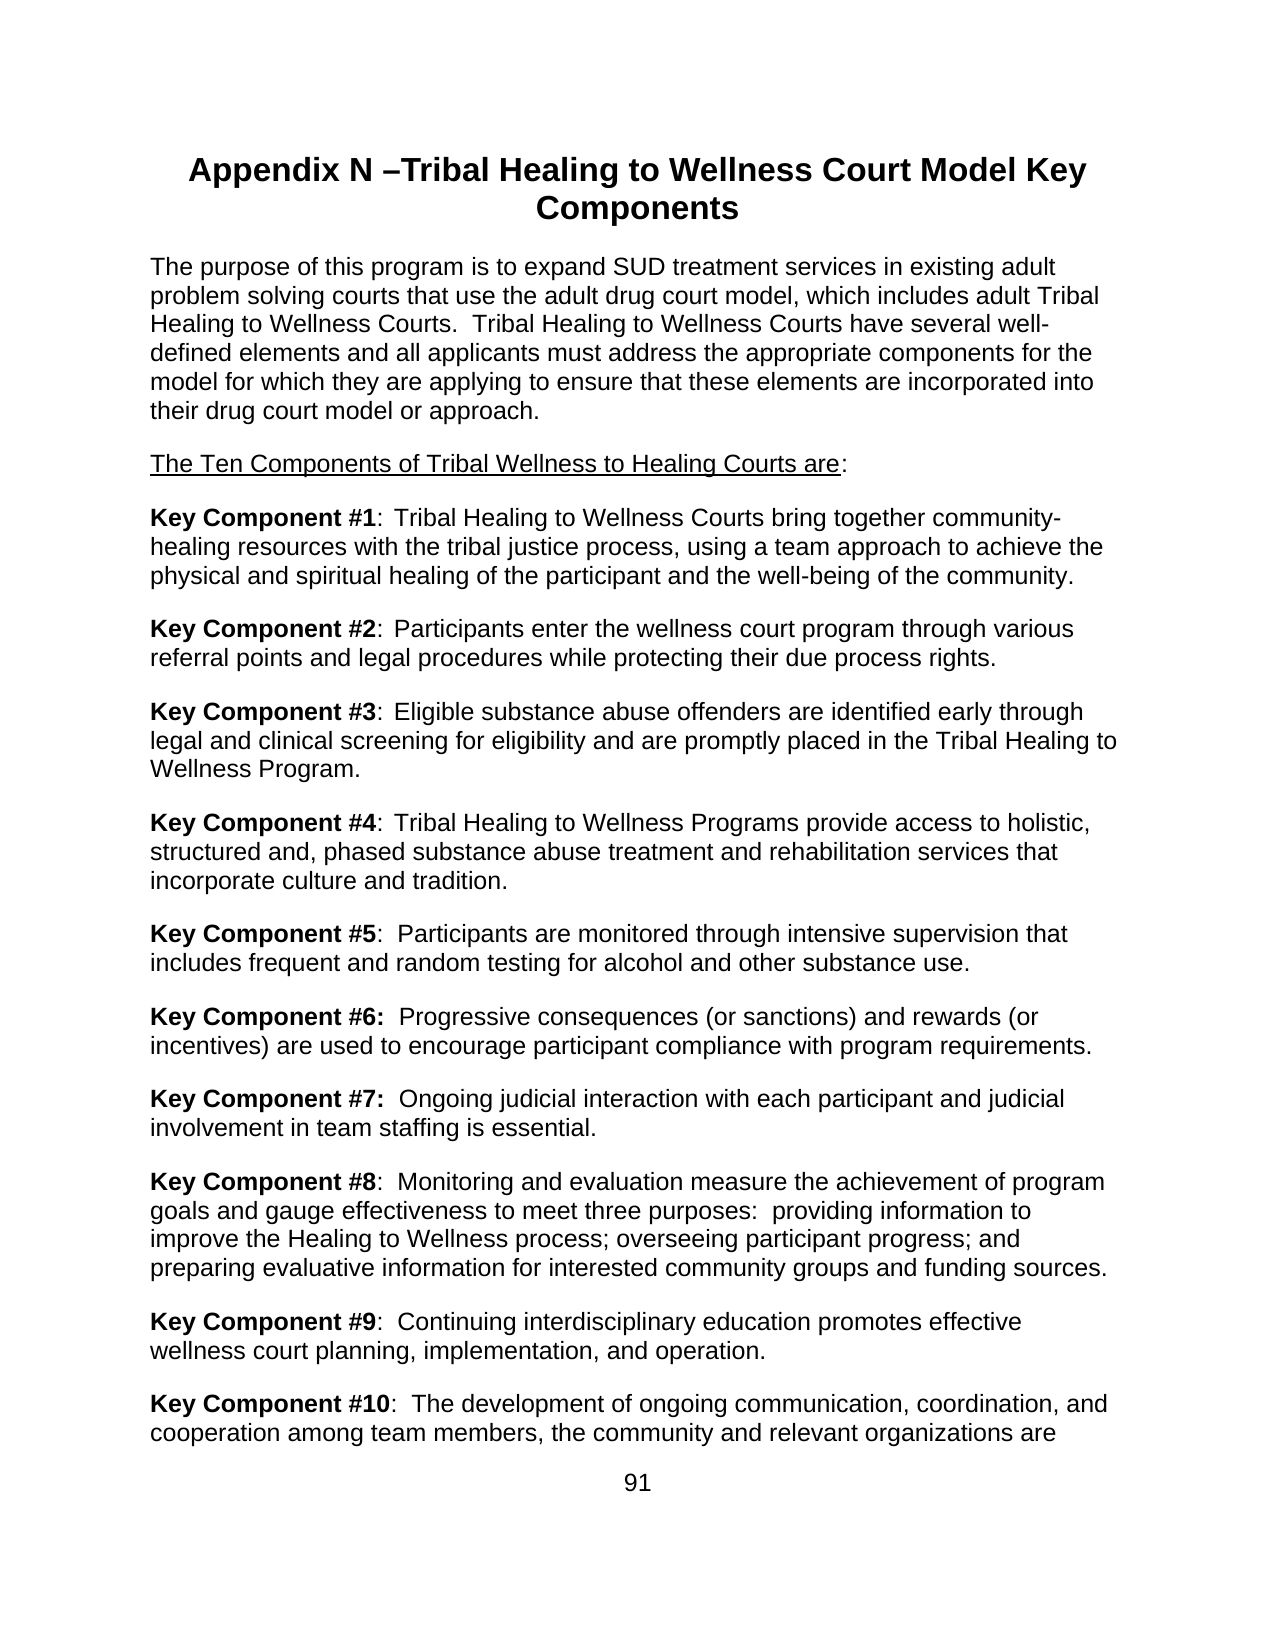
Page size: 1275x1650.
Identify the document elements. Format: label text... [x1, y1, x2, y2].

text Key Component #5: Participants are monitored through intensive supervision that includes frequent and random testing for alcohol and other substance use. [150, 919, 1125, 977]
subtitle Appendix N –Tribal Healing to Wellness Court Model Key Components [150, 150, 1125, 227]
text The Ten Components of Tribal Wellness to Healing Courts are: [150, 449, 1125, 478]
text Key Component #9: Continuing interdisciplinary education promotes effective wellness court planning, implementation, and operation. [150, 1307, 1125, 1364]
text The purpose of this program is to expand SUD treatment services in existing adult problem solving courts that use the adult drug court model, which includes adult Tribal Healing to Wellness Courts. Tribal Healing to Wellness Courts have several well-defined elements and all applicants must address the appropriate components for the model for which they are applying to ensure that these elements are incorporated into their drug court model or approach. [150, 252, 1125, 424]
text Key Component #6: Progressive consequences (or sanctions) and rewards (or incentives) are used to encourage participant compliance with program requirements. [150, 1002, 1125, 1059]
text Key Component #7: Ongoing judicial interaction with each participant and judicial involvement in team staffing is essential. [150, 1084, 1125, 1142]
text Key Component #2: Participants enter the wellness court program through various referral points and legal procedures while protecting their due process rights. [150, 614, 1125, 672]
text Key Component #3: Eligible substance abuse offenders are identified early through legal and clinical screening for eligibility and are promptly placed in the Tribal Healing to Wellness Program. [150, 697, 1125, 783]
text Key Component #8: Monitoring and evaluation measure the achievement of program goals and gauge effectiveness to meet three purposes: providing information to improve the Healing to Wellness process; overseeing participant progress; and preparing evaluative information for interested community groups and funding sources. [150, 1167, 1125, 1282]
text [150, 1389, 1125, 1447]
text Key Component #4: Tribal Healing to Wellness Programs provide access to holistic, structured and, phased substance abuse treatment and rehabilitation services that incorporate culture and tradition. [150, 808, 1125, 894]
text Key Component #1: Tribal Healing to Wellness Courts bring together community-healing resources with the tribal justice process, using a team approach to achieve the physical and spiritual healing of the participant and the well-being of the community. [150, 503, 1125, 589]
